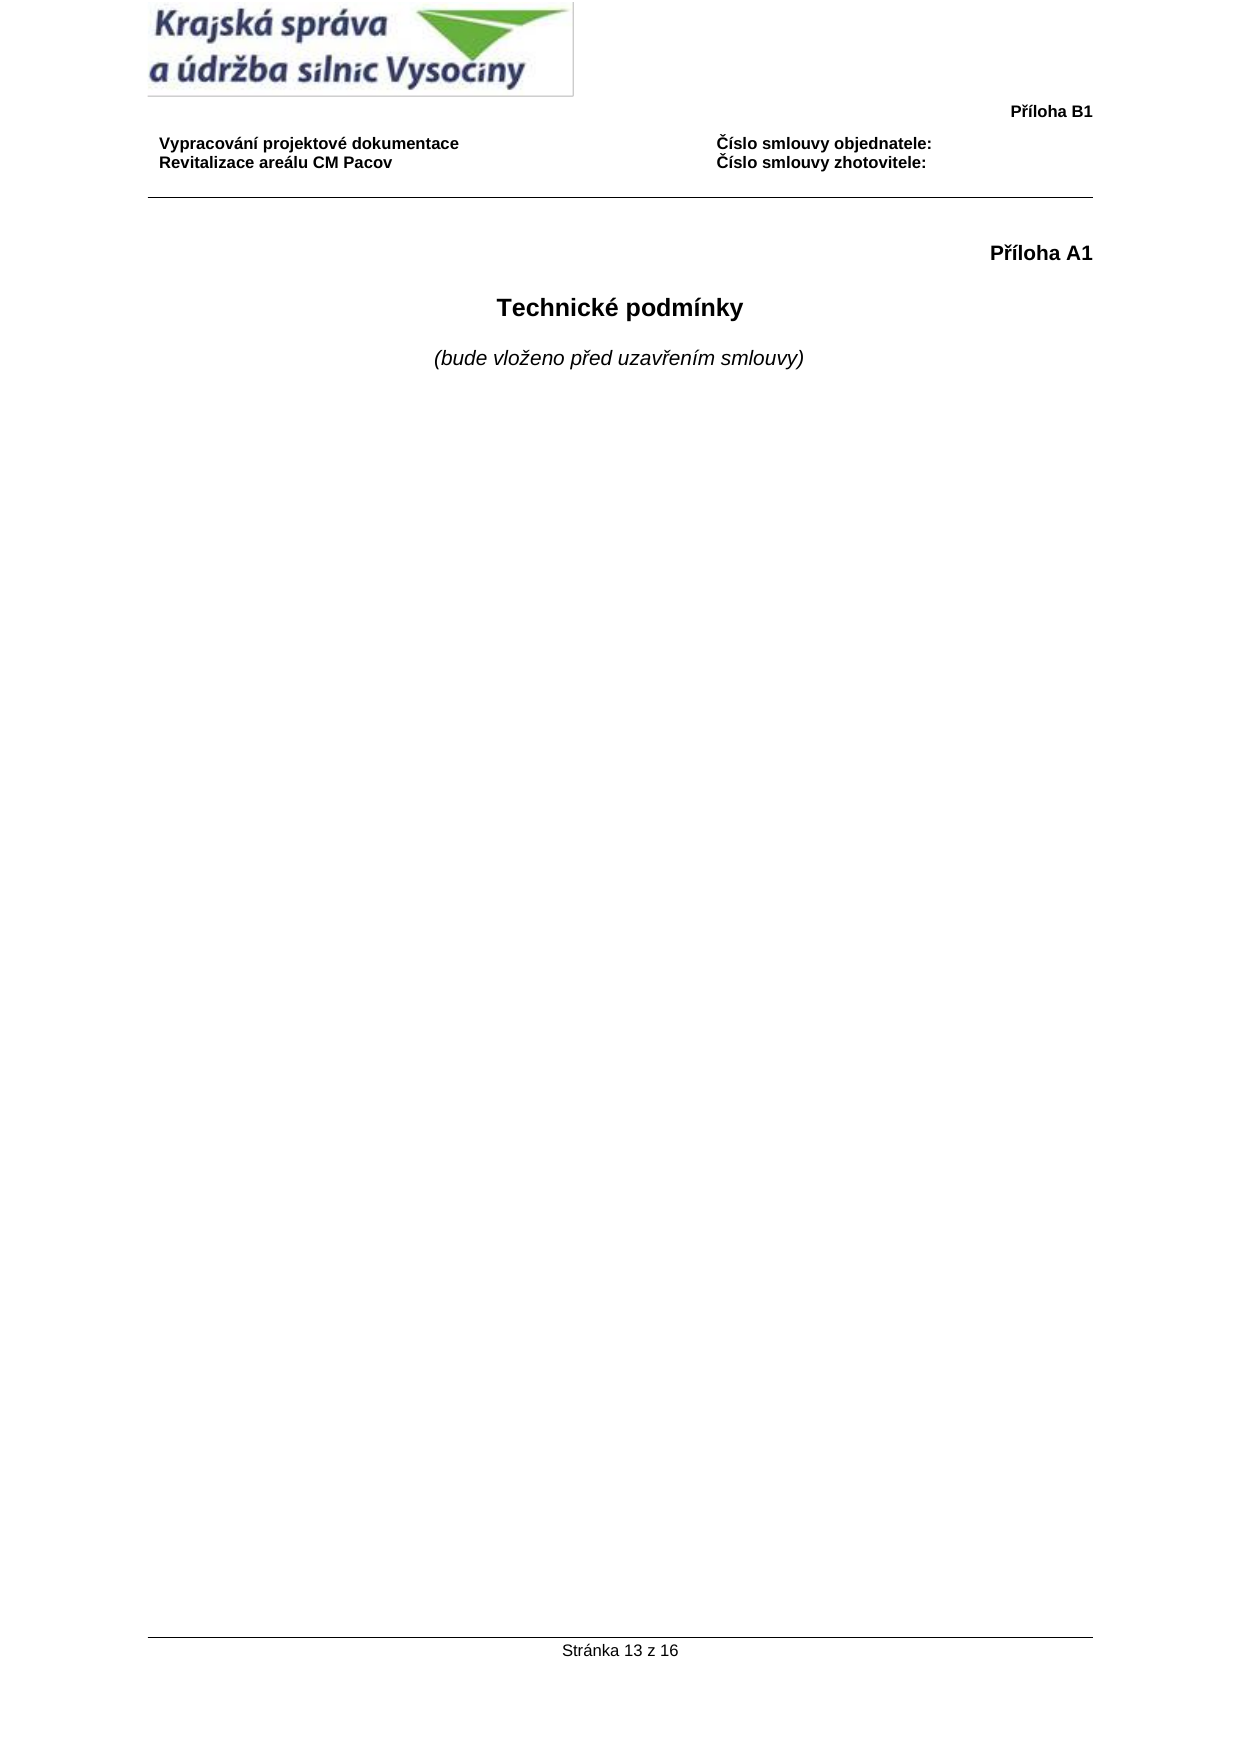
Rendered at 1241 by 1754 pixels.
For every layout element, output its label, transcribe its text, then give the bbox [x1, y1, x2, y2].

picture [147, 2, 574, 98]
text Technické podmínky [148, 293, 1093, 322]
text (bude vloženo před uzavřením smlouvy) [148, 346, 1093, 370]
text Příloha A1 [148, 240, 1093, 264]
